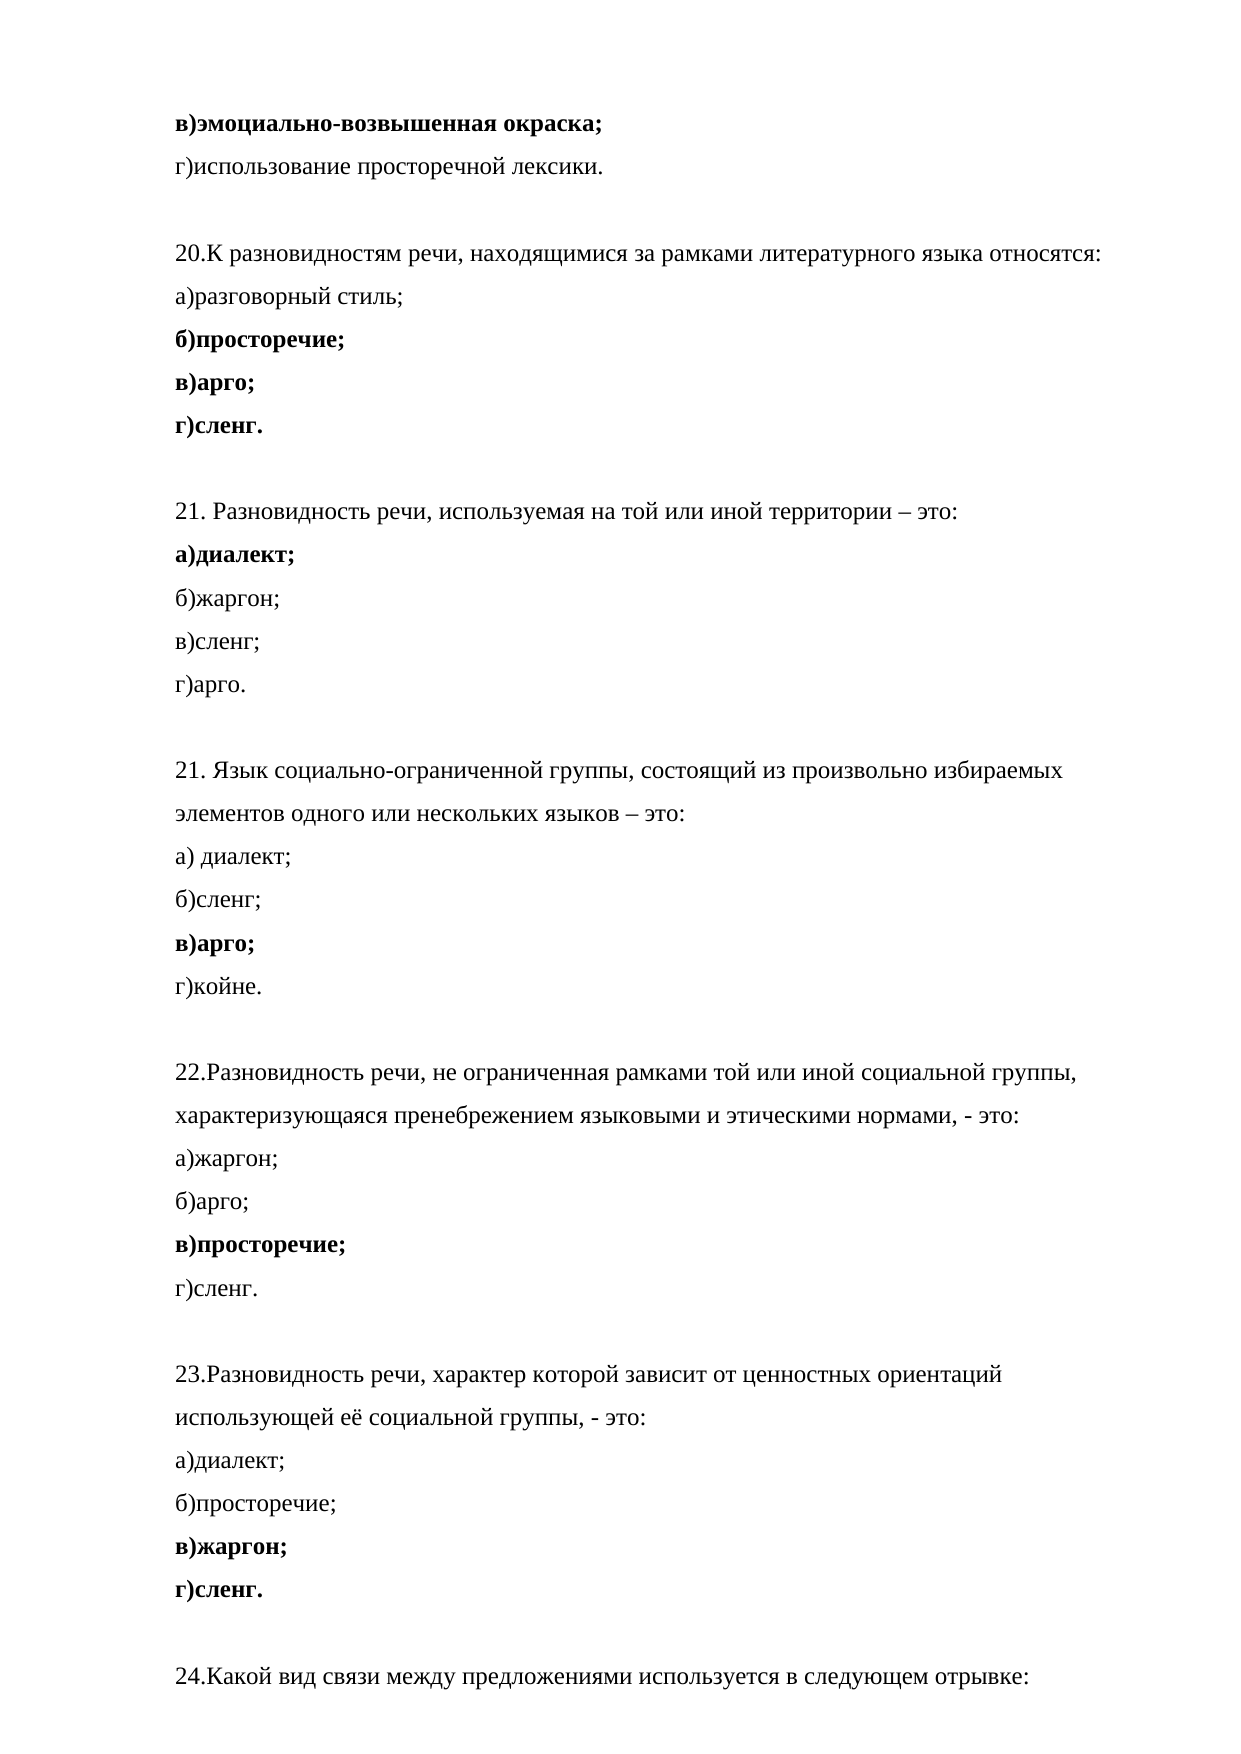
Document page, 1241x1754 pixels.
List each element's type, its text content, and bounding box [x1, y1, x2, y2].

title в)эмоциально-возвышенная окраска; [175, 108, 1115, 137]
title б)просторечие; [175, 1488, 1115, 1517]
title а)разговорный стиль; [175, 281, 1115, 309]
title б)просторечие; [175, 324, 1115, 353]
title 24.Какой вид связи между предложениями используется в следующем отрывке: [175, 1661, 1115, 1689]
title г)сленг. [175, 410, 1115, 439]
title а)диалект; [175, 1445, 1115, 1474]
title г)койне. [175, 971, 1115, 999]
title 21. Разновидность речи, используемая на той или иной территории – это: [175, 496, 1115, 525]
title 20.К разновидностям речи, находящимися за рамками литературного языка относятся: [175, 238, 1115, 266]
title а)жаргон; [175, 1143, 1115, 1172]
title а) диалект; [175, 841, 1115, 870]
title г)арго. [175, 669, 1115, 698]
title в)арго; [175, 367, 1115, 396]
title г)сленг. [175, 1574, 1115, 1603]
title 23.Разновидность речи, характер которой зависит от ценностных ориентаций использующей её социальной группы, - это: [175, 1359, 1115, 1431]
title в)просторечие; [175, 1229, 1115, 1258]
title в)жаргон; [175, 1531, 1115, 1560]
title в)арго; [175, 928, 1115, 956]
title б)жаргон; [175, 583, 1115, 611]
title в)сленг; [175, 626, 1115, 654]
title 21. Язык социально-ограниченной группы, состоящий из произвольно избираемых элементов одного или нескольких языков – это: [175, 755, 1115, 827]
title 22.Разновидность речи, не ограниченная рамками той или иной социальной группы, характеризующаяся пренебрежением языковыми и этическими нормами, - это: [175, 1057, 1115, 1129]
title б)сленг; [175, 884, 1115, 913]
title б)арго; [175, 1186, 1115, 1215]
title г)использование просторечной лексики. [175, 151, 1115, 180]
title г)сленг. [175, 1273, 1115, 1301]
title а)диалект; [175, 539, 1115, 568]
